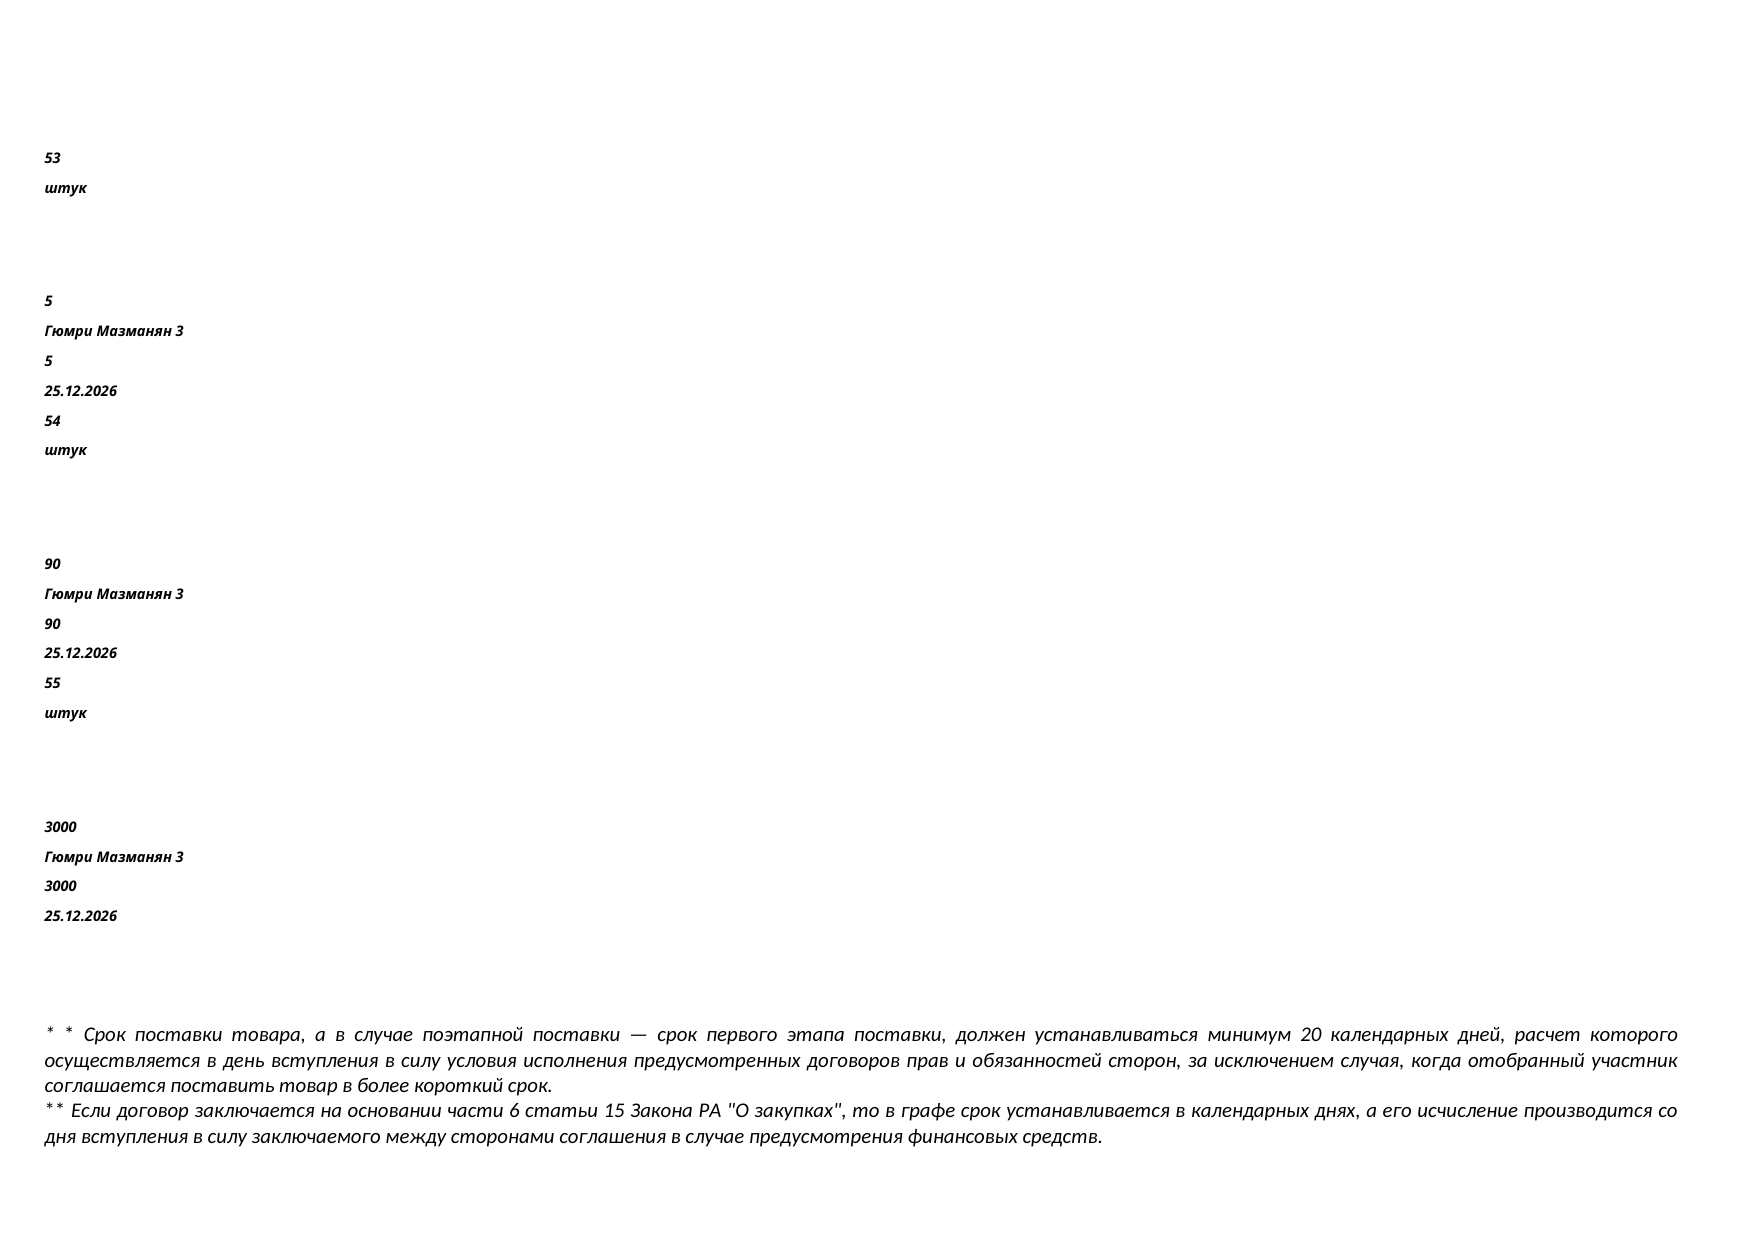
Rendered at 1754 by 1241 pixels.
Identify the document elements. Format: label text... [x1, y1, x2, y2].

text ** Если договор заключается на основании части 6 статьи 15 Закона РА "О закупках", то в графе срок устанавливается в календарных днях, а его исчисление производится со дня вступления в силу заключаемого между сторонами соглашения в случае предусмотрения финансовых средств. [44, 1098, 1680, 1148]
text * * Срок поставки товара, а в случае поэтапной поставки — срок первого этапа поставки, должен устанавливаться минимум 20 календарных дней, расчет которого осуществляется в день вступления в силу условия исполнения предусмотренных договоров прав и обязанностей сторон, за исключением случая, когда отобранный участник соглашается поставить товар в более короткий срок. [44, 1021, 1680, 1098]
